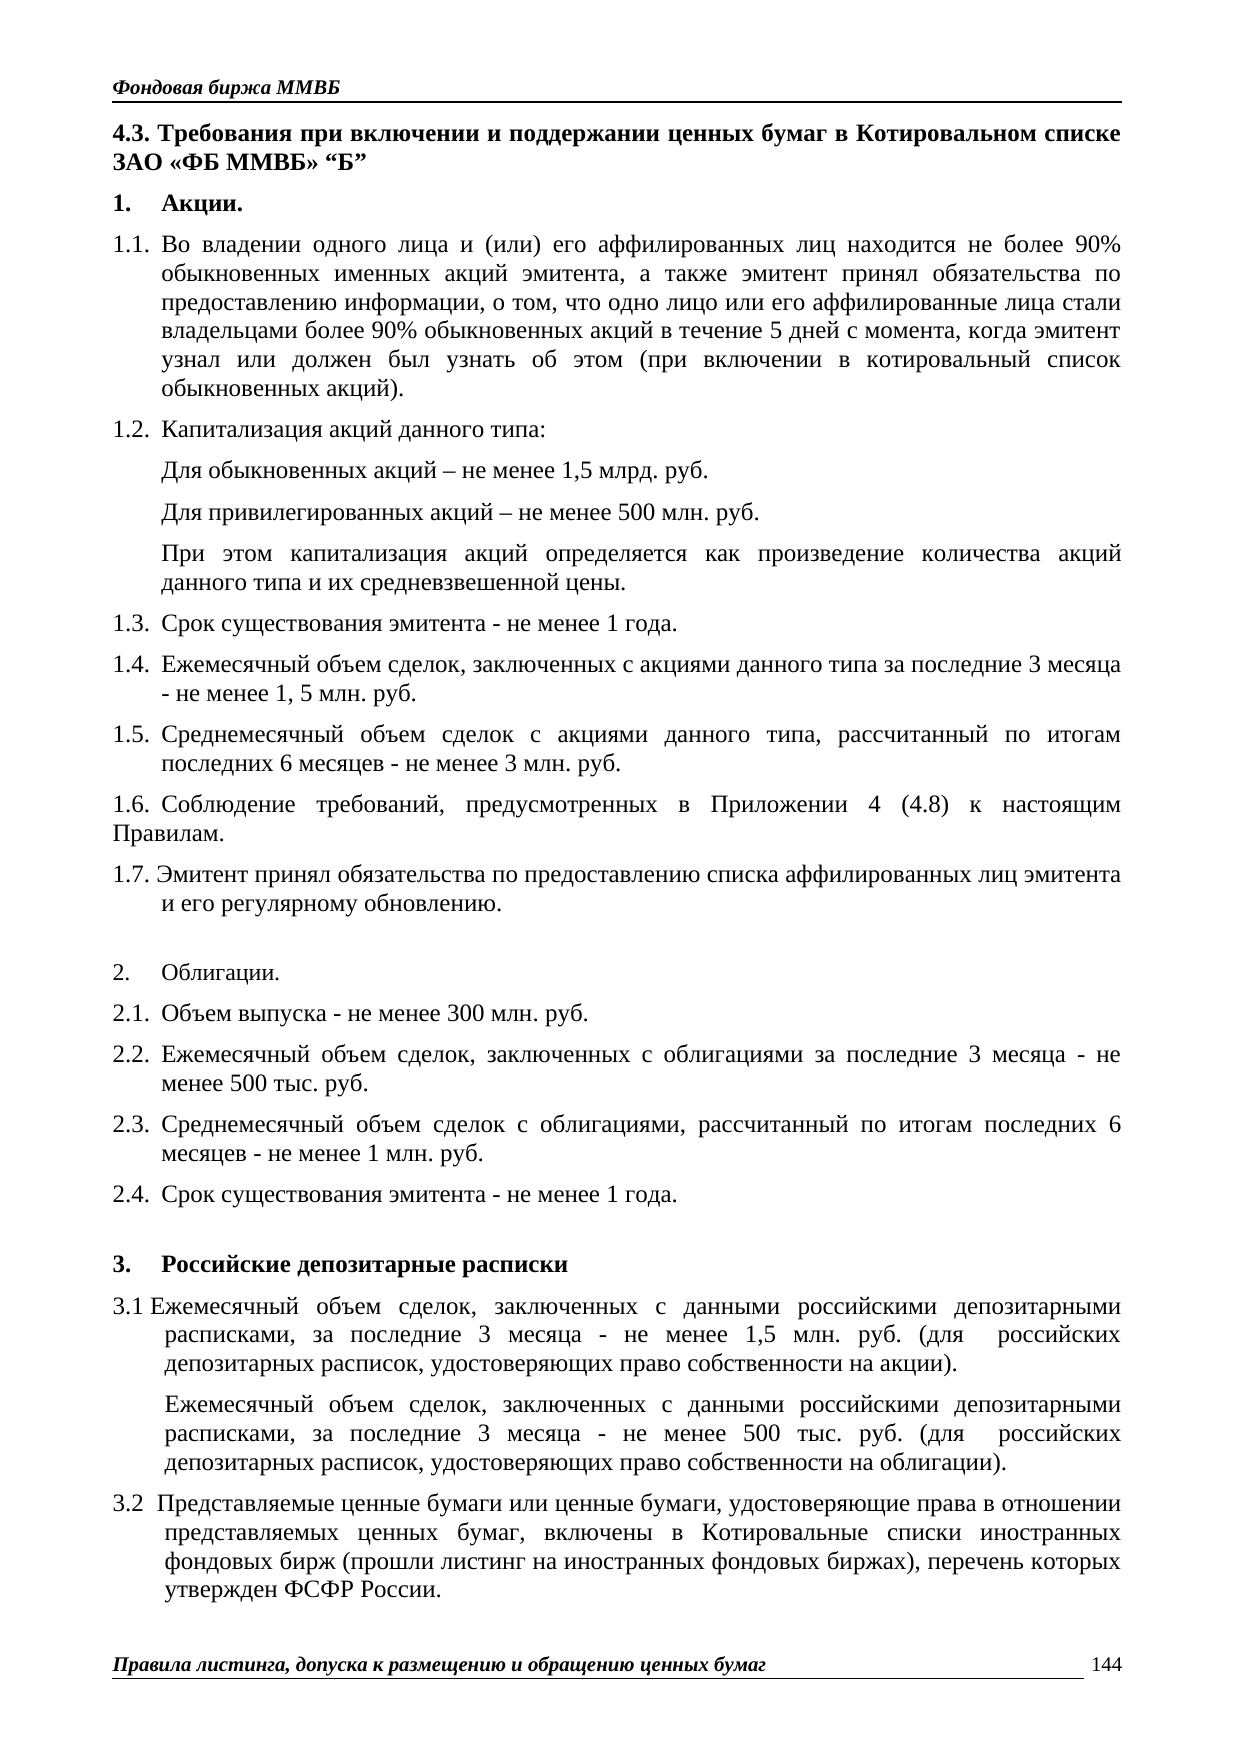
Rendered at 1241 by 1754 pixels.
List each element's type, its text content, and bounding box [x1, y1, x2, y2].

list Ежемесячный объем сделок, заключенных с данными российскими депозитарными расписками, за последние 3 месяца - не менее 1,5 млн. руб. (для российских депозитарных расписок, удостоверяющих право собственности на акции). [112, 1291, 1122, 1377]
text 3. Российские депозитарные расписки [112, 1249, 1122, 1278]
text 1.5. Среднемесячный объем сделок с акциями данного типа, рассчитанный по итогам последних 6 месяцев - не менее 3 млн. руб. [112, 719, 1122, 777]
text 1.2. Капитализация акций данного типа: [112, 414, 1122, 443]
text 1.4. Ежемесячный объем сделок, заключенных с акциями данного типа за последние 3 месяца - не менее 1, 5 млн. руб. [112, 649, 1122, 707]
text 2.1. Объем выпуска - не менее 300 млн. руб. [112, 998, 1122, 1027]
text Для обыкновенных акций – не менее 1,5 млрд. руб. [161, 456, 1122, 484]
text 2. Облигации. [112, 958, 1122, 986]
text 1. Акции. [112, 188, 1122, 217]
text 1.6. Соблюдение требований, предусмотренных в Приложении 4 (4.8) к настоящим Правилам. [112, 789, 1122, 847]
text Для привилегированных акций – не менее 500 млн. руб. [161, 497, 1122, 526]
text 3.2 Представляемые ценные бумаги или ценные бумаги, удостоверяющие права в отношении представляемых ценных бумаг, включены в Котировальные списки иностранных фондовых бирж (прошли листинг на иностранных фондовых биржах), перечень которых утвержден ФСФР России. [112, 1488, 1122, 1603]
subtitle 4.3. Требования при включении и поддержании ценных бумаг в Котировальном списке ЗАО «ФБ ММВБ» “Б” [112, 118, 1122, 176]
text 2.2. Ежемесячный объем сделок, заключенных с облигациями за последние 3 месяца - не менее 500 тыс. руб. [112, 1039, 1122, 1097]
text Ежемесячный объем сделок, заключенных с данными российскими депозитарными расписками, за последние 3 месяца - не менее 500 тыс. руб. (для российских депозитарных расписок, удостоверяющих право собственности на облигации). [164, 1389, 1122, 1476]
text 1.7. Эмитент принял обязательства по предоставлению списка аффилированных лиц эмитента и его регулярному обновлению. [112, 859, 1122, 917]
text 2.3. Среднемесячный объем сделок с облигациями, рассчитанный по итогам последних 6 месяцев - не менее 1 млн. руб. [112, 1109, 1122, 1167]
text 1.3. Срок существования эмитента - не менее 1 года. [112, 608, 1122, 637]
text При этом капитализация акций определяется как произведение количества акций данного типа и их средневзвешенной цены. [161, 538, 1122, 596]
text 1.1. Во владении одного лица и (или) его аффилированных лиц находится не более 90% обыкновенных именных акций эмитента, а также эмитент принял обязательства по предоставлению информации, о том, что одно лицо или его аффилированные лица стали владельцами более 90% обыкновенных акций в течение 5 дней с момента, когда эмитент узнал или должен был узнать об этом (при включении в котировальный список обыкновенных акций). [112, 229, 1122, 402]
text 2.4. Срок существования эмитента - не менее 1 года. [112, 1179, 1122, 1208]
